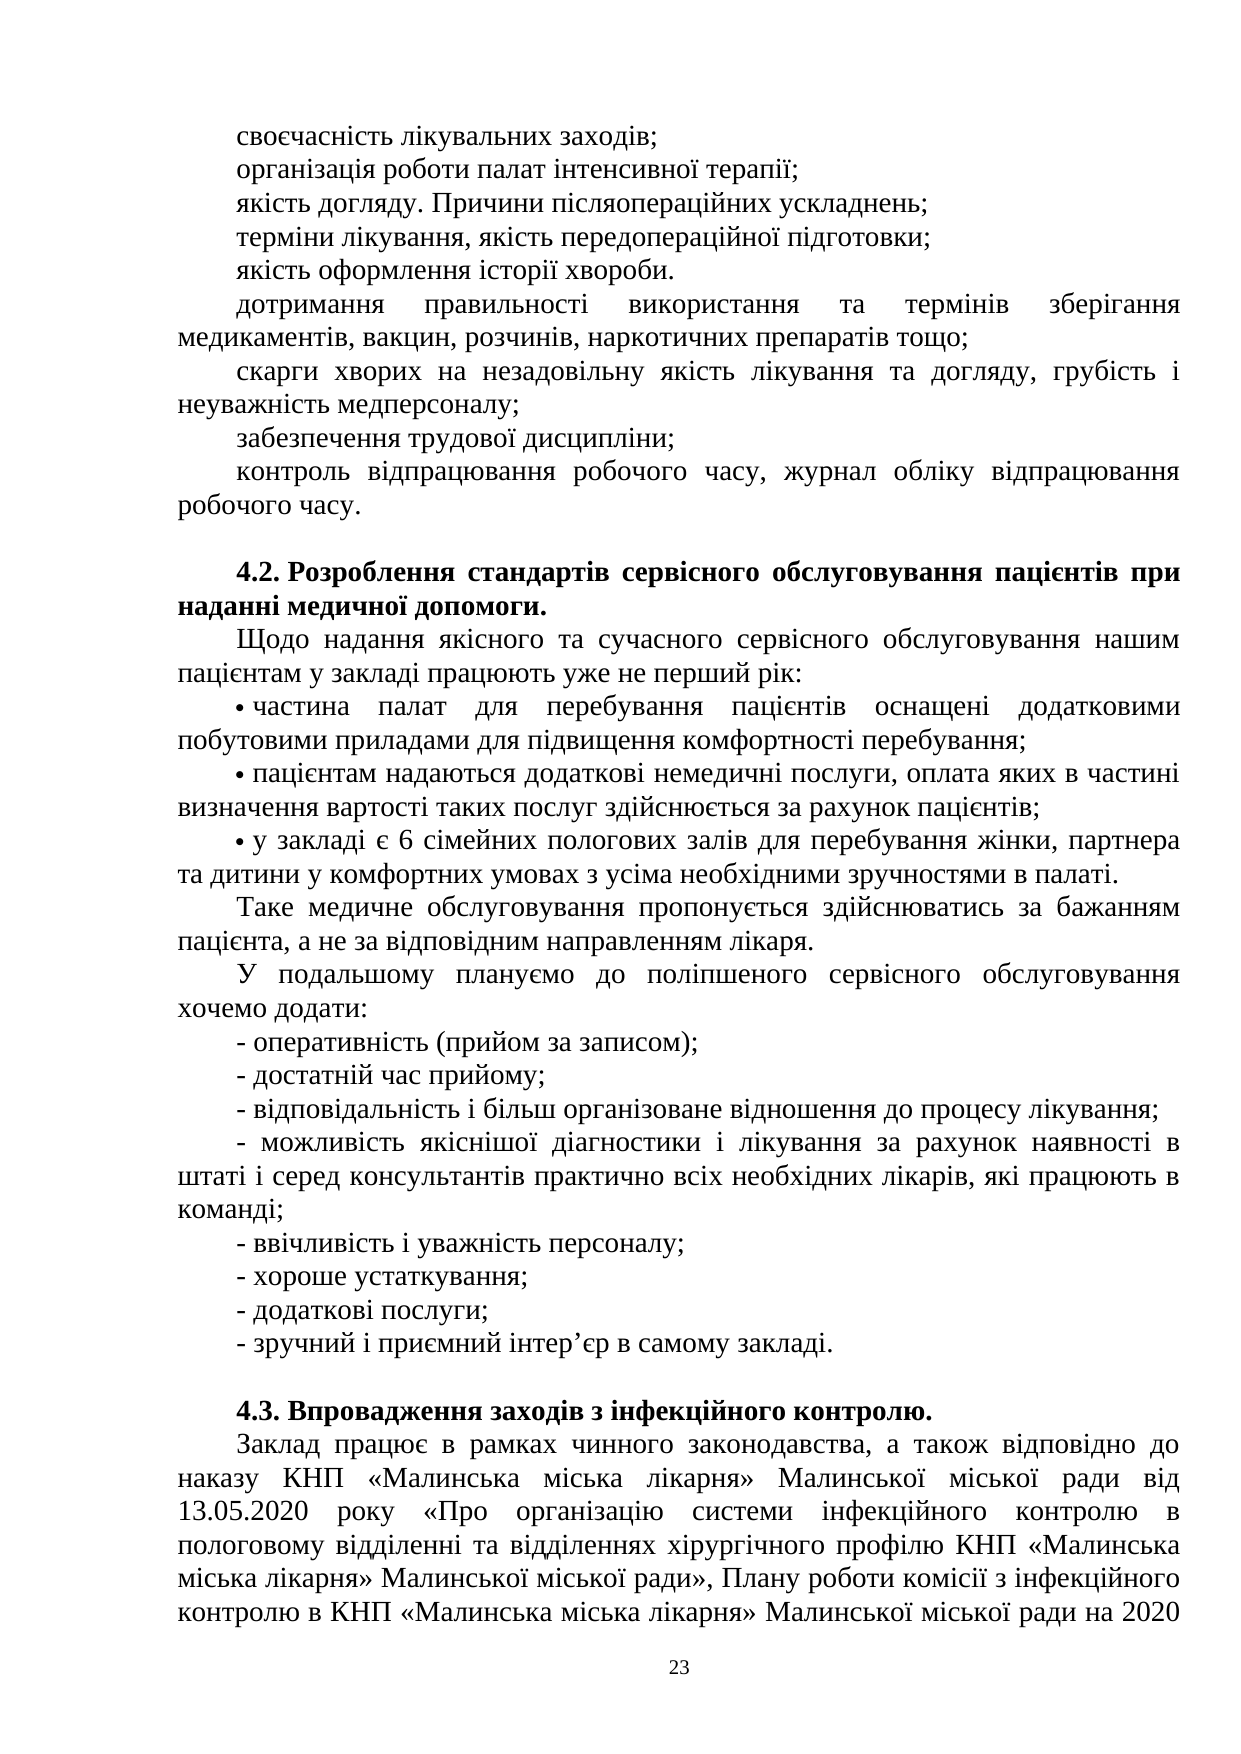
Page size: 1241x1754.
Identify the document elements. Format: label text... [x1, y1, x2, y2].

text - додаткові послуги; [177, 1292, 1181, 1326]
text забезпечення трудової дисципліни; [177, 420, 1181, 453]
text - достатній час прийому; [177, 1057, 1181, 1091]
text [177, 1426, 1181, 1627]
text організація роботи палат інтенсивної терапії; [177, 152, 1181, 185]
text У подальшому плануємо до поліпшеного сервісного обслуговування хочемо додати: [177, 957, 1181, 1024]
text 4.2. Розроблення стандартів сервісного обслуговування пацієнтів при наданні медичної допомоги. [177, 554, 1181, 621]
list частина палат для перебування пацієнтів оснащені додатковими побутовими приладами для підвищення комфортності перебування; [177, 688, 1181, 755]
text якість догляду. Причини післяопераційних ускладнень; [177, 185, 1181, 219]
text - зручний і приємний інтер’єр в самому закладі. [177, 1326, 1181, 1359]
text 4.3. Впровадження заходів з інфекційного контролю. [177, 1393, 1181, 1426]
text якість оформлення історії хвороби. [177, 252, 1181, 286]
text - відповідальність і більш організоване відношення до процесу лікування; [177, 1091, 1181, 1124]
text своєчасність лікувальних заходів; [177, 118, 1181, 152]
text - можливість якіснішої діагностики і лікування за рахунок наявності в штаті і серед консультантів практично всіх необхідних лікарів, які працюють в команді; [177, 1124, 1181, 1225]
text контроль відпрацювання робочого часу, журнал обліку відпрацювання робочого часу. [177, 453, 1181, 521]
text Таке медичне обслуговування пропонується здійснюватись за бажанням пацієнта, а не за відповідним направленням лікаря. [177, 889, 1181, 957]
list у закладі є 6 сімейних пологових залів для перебування жінки, партнера та дитини у комфортних умовах з усіма необхідними зручностями в палаті. [177, 822, 1181, 889]
text дотримання правильності використання та термінів зберігання медикаментів, вакцин, розчинів, наркотичних препаратів тощо; [177, 286, 1181, 353]
text скарги хворих на незадовільну якість лікування та догляду, грубість і неуважність медперсоналу; [177, 353, 1181, 420]
list пацієнтам надаються додаткові немедичні послуги, оплата яких в частині визначення вартості таких послуг здійснюється за рахунок пацієнтів; [177, 755, 1181, 822]
text терміни лікування, якість передопераційної підготовки; [177, 219, 1181, 252]
text - оперативність (прийом за записом); [177, 1024, 1181, 1057]
text Щодо надання якісного та сучасного сервісного обслуговування нашим пацієнтам у закладі працюють уже не перший рік: [177, 621, 1181, 688]
text - хороше устаткування; [177, 1258, 1181, 1292]
text - ввічливість і уважність персоналу; [177, 1225, 1181, 1258]
